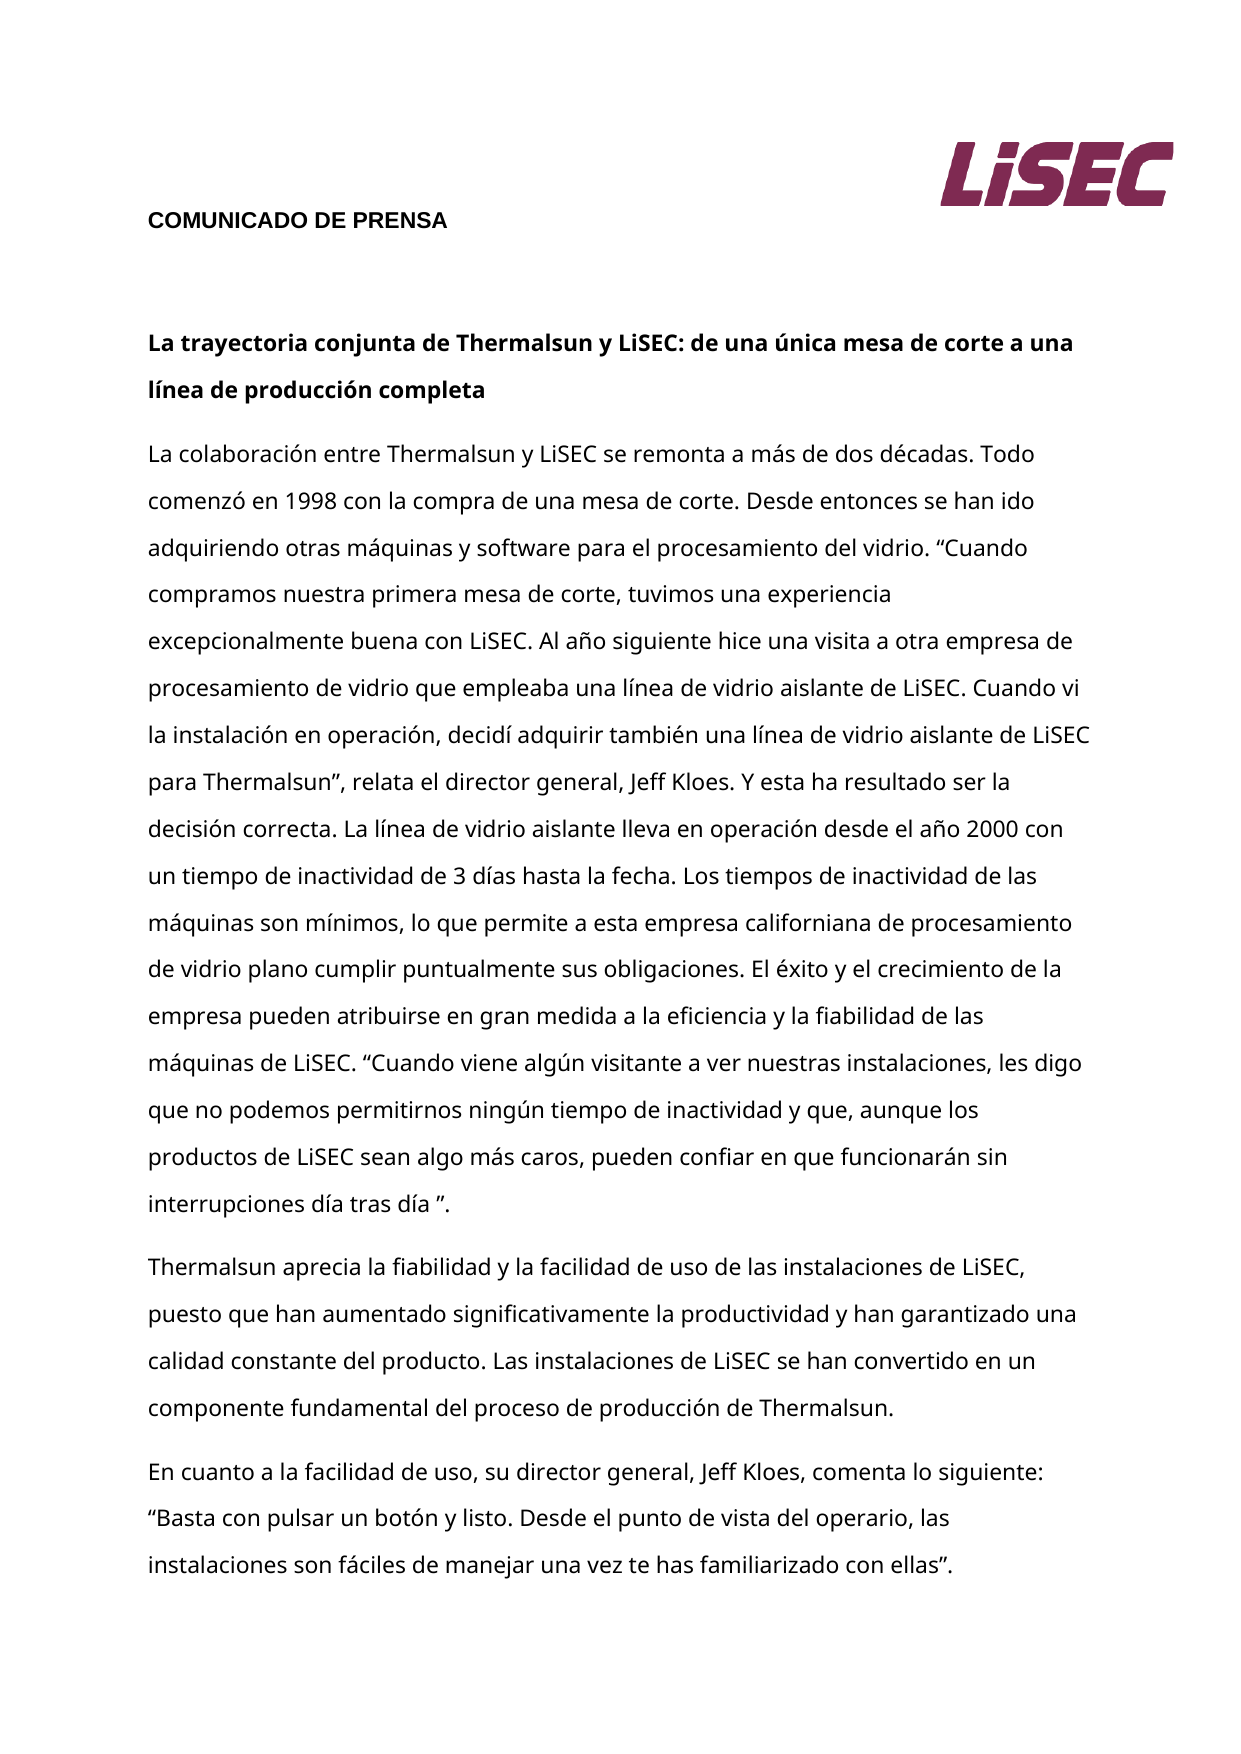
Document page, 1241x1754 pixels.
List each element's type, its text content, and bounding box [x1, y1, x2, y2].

text La trayectoria conjunta de Thermalsun y LiSEC: de una única mesa de corte a una línea de producción completa [148, 327, 1093, 406]
text La colaboración entre Thermalsun y LiSEC se remonta a más de dos décadas. Todo comenzó en 1998 con la compra de una mesa de corte. Desde entonces se han ido adquiriendo otras máquinas y software para el procesamiento del vidrio. “Cuando compramos nuestra primera mesa de corte, tuvimos una experiencia excepcionalmente buena con LiSEC. Al año siguiente hice una visita a otra empresa de procesamiento de vidrio que empleaba una línea de vidrio aislante de LiSEC. Cuando vi la instalación en operación, decidí adquirir también una línea de vidrio aislante de LiSEC para Thermalsun”, relata el director general, Jeff Kloes. Y esta ha resultado ser la decisión correcta. La línea de vidrio aislante lleva en operación desde el año 2000 con un tiempo de inactividad de 3 días hasta la fecha. Los tiempos de inactividad de las máquinas son mínimos, lo que permite a esta empresa californiana de procesamiento de vidrio plano cumplir puntualmente sus obligaciones. El éxito y el crecimiento de la empresa pueden atribuirse en gran medida a la eficiencia y la fiabilidad de las máquinas de LiSEC. “Cuando viene algún visitante a ver nuestras instalaciones, les digo que no podemos permitirnos ningún tiempo de inactividad y que, aunque los productos de LiSEC sean algo más caros, pueden confiar en que funcionarán sin interrupciones día tras día ”. [148, 438, 1093, 1219]
text En cuanto a la facilidad de uso, su director general, Jeff Kloes, comenta lo siguiente: “Basta con pulsar un botón y listo. Desde el punto de vista del operario, las instalaciones son fáciles de manejar una vez te has familiarizado con ellas”. [148, 1456, 1093, 1581]
picture [939, 142, 1173, 205]
text Thermalsun aprecia la fiabilidad y la facilidad de uso de las instalaciones de LiSEC, puesto que han aumentado significativamente la productividad y han garantizado una calidad constante del producto. Las instalaciones de LiSEC se han convertido en un componente fundamental del proceso de producción de Thermalsun. [148, 1251, 1093, 1423]
